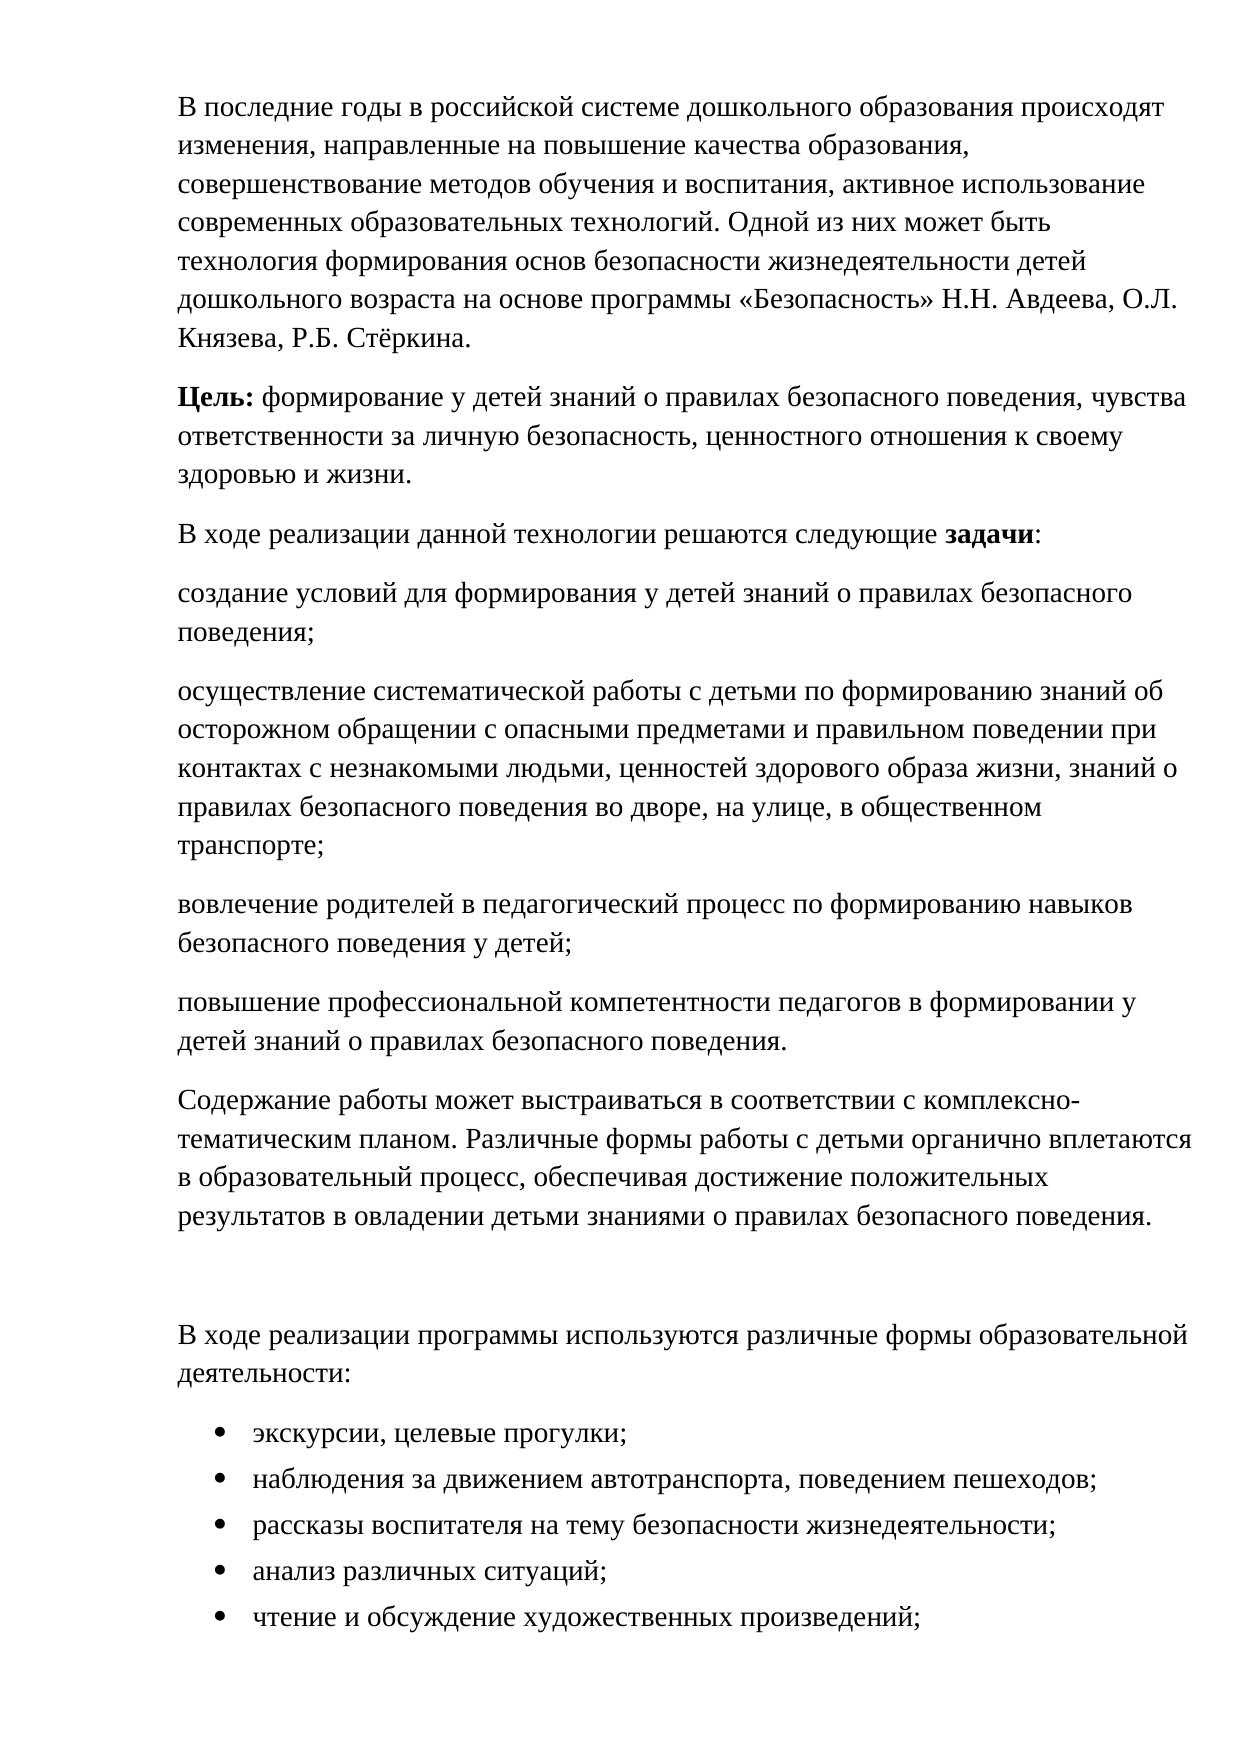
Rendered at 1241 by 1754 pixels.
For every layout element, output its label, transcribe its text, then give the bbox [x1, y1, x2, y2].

text В ходе реализации программы используются различные формы образовательной деятельности: [177, 1317, 1196, 1389]
list анализ различных ситуаций; [215, 1553, 1196, 1587]
text создание условий для формирования у детей знаний о правилах безопасного поведения; [177, 575, 1196, 647]
text повышение профессиональной компетентности педагогов в формировании у детей знаний о правилах безопасного поведения. [177, 984, 1196, 1057]
list экскурсии, целевые прогулки; [215, 1415, 1196, 1448]
list рассказы воспитателя на тему безопасности жизнедеятельности; [215, 1507, 1196, 1541]
text В последние годы в российской системе дошкольного образования происходят изменения, направленные на повышение качества образования, совершенствование методов обучения и воспитания, активное использование современных образовательных технологий. Одной из них может быть технология формирования основ безопасности жизнедеятельности детей дошкольного возраста на основе программы «Безопасность» Н.Н. Авдеева, О.Л. Князева, Р.Б. Стёркина. [177, 89, 1196, 353]
text Цель: формирование у детей знаний о правилах безопасного поведения, чувства ответственности за личную безопасность, ценностного отношения к своему здоровью и жизни. [177, 379, 1196, 490]
list наблюдения за движением автотранспорта, поведением пешеходов; [215, 1461, 1196, 1494]
text Содержание работы может выстраиваться в соответствии с комплексно-тематическим планом. Различные формы работы с детьми органично вплетаются в образовательный процесс, обеспечивая достижение положительных результатов в овладении детьми знаниями о правилах безопасного поведения. [177, 1082, 1196, 1232]
text вовлечение родителей в педагогический процесс по формированию навыков безопасного поведения у детей; [177, 887, 1196, 959]
list чтение и обсуждение художественных произведений; [215, 1599, 1196, 1633]
text осуществление систематической работы с детьми по формированию знаний об осторожном обращении с опасными предметами и правильном поведении при контактах с незнакомыми людьми, ценностей здорового образа жизни, знаний о правилах безопасного поведения во дворе, на улице, в общественном транспорте; [177, 673, 1196, 861]
text В ходе реализации данной технологии решаются следующие задачи: [177, 516, 1196, 549]
